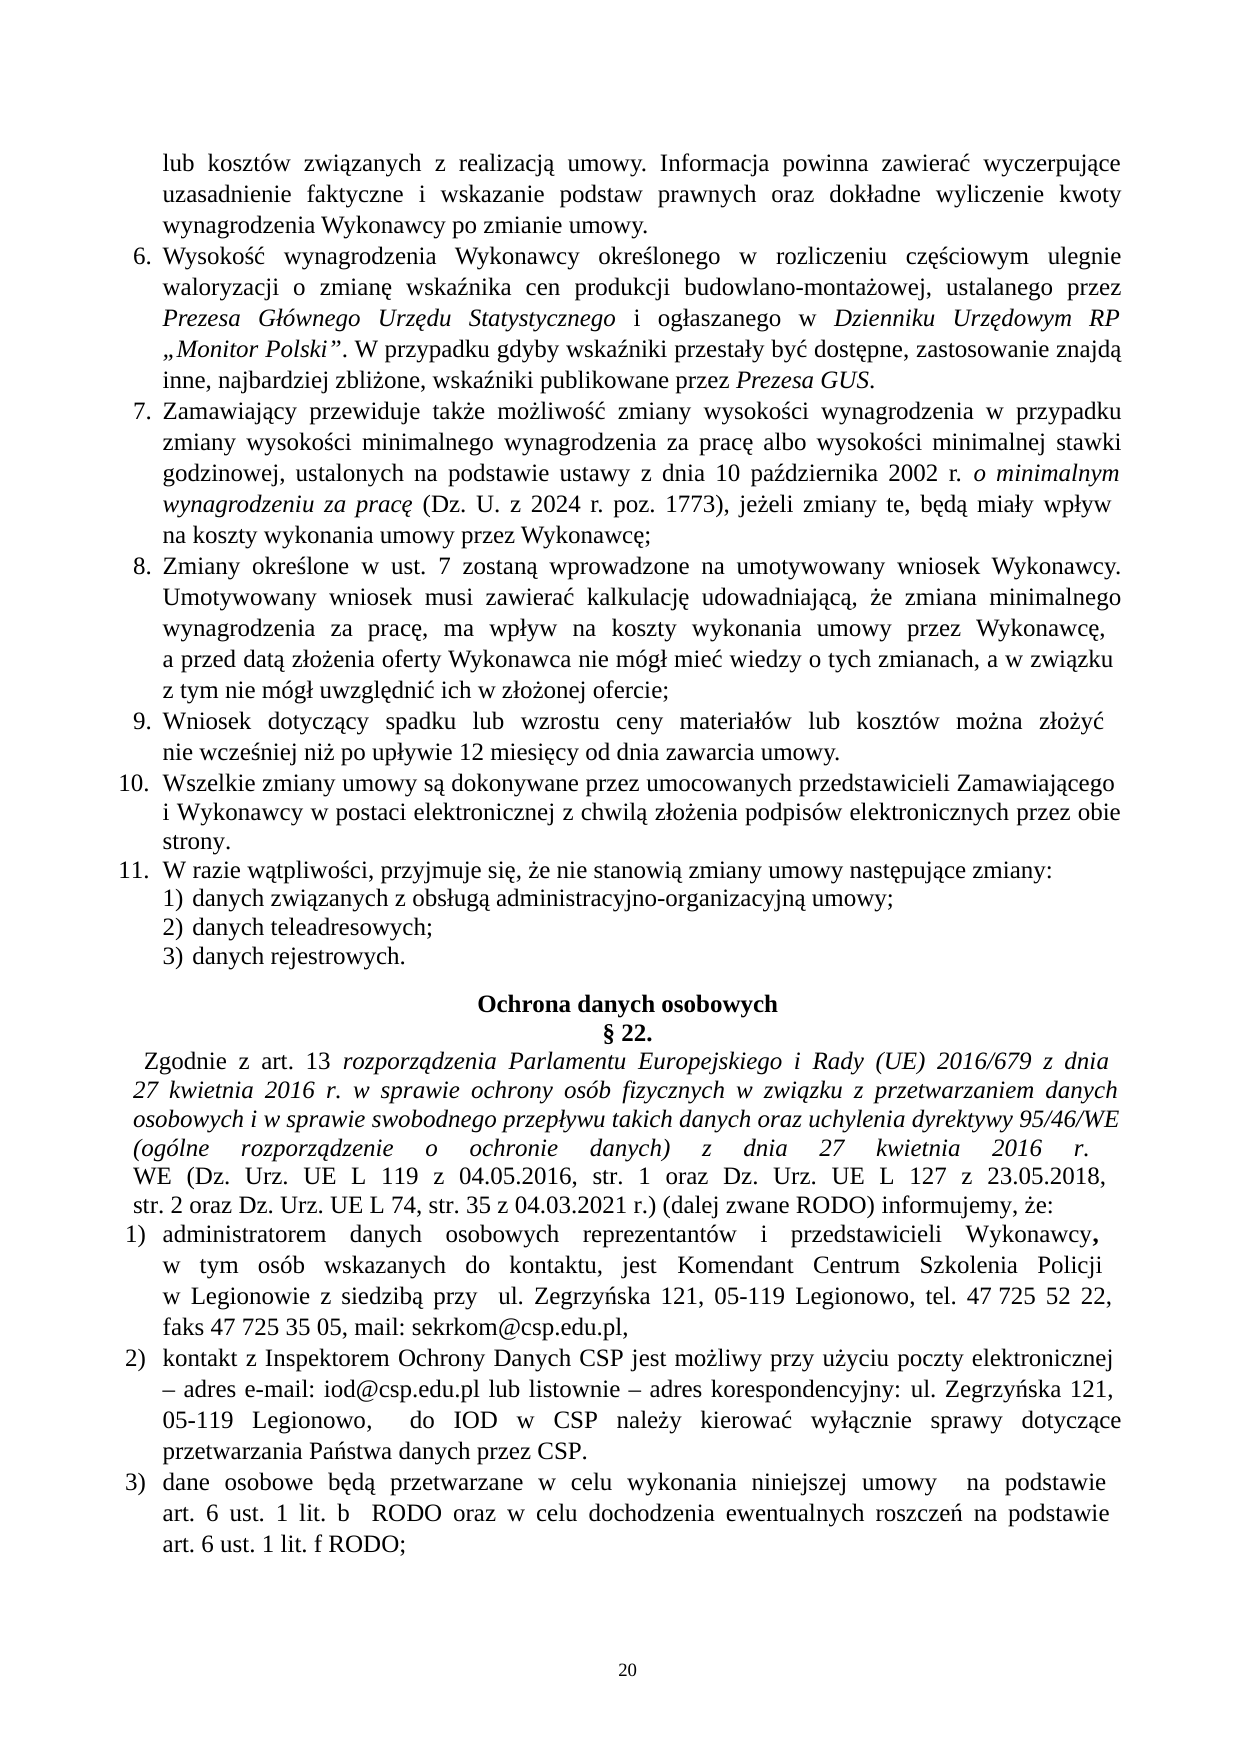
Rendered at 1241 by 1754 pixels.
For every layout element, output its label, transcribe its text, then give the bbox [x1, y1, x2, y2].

text 8. Zmiany określone w ust. 7 zostaną wprowadzone na umotywowany wniosek Wykonawcy. Umotywowany wniosek musi zawierać kalkulację udowadniającą, że zmiana minimalnego wynagrodzenia za pracę, ma wpływ na koszty wykonania umowy przez Wykonawcę, a przed datą złożenia oferty Wykonawca nie mógł mieć wiedzy o tych zmianach, a w związku z tym nie mógł uwzględnić ich w złożonej ofercie; [133, 551, 1122, 704]
list dane osobowe będą przetwarzane w celu wykonania niniejszej umowy na podstawie art. 6 ust. 1 lit. b RODO oraz w celu dochodzenia ewentualnych roszczeń na podstawie art. 6 ust. 1 lit. f RODO; [125, 1467, 1122, 1558]
text 3) danych rejestrowych. [162, 941, 1122, 970]
text 7. Zamawiający przewiduje także możliwość zmiany wysokości wynagrodzenia w przypadku zmiany wysokości minimalnego wynagrodzenia za pracę albo wysokości minimalnej stawki godzinowej, ustalonych na podstawie ustawy z dnia 10 października 2002 r. o minimalnym wynagrodzeniu za pracę (Dz. U. z 2024 r. poz. 1773), jeżeli zmiany te, będą miały wpływ na koszty wykonania umowy przez Wykonawcę; [133, 396, 1122, 549]
text § 22. [133, 1018, 1122, 1046]
text 10. Wszelkie zmiany umowy są dokonywane przez umocowanych przedstawicieli Zamawiającego i Wykonawcy w postaci elektronicznej z chwilą złożenia podpisów elektronicznych przez obie strony. [118, 768, 1122, 855]
text 11. W razie wątpliwości, przyjmuje się, że nie stanowią zmiany umowy następujące zmiany: [118, 855, 1122, 883]
list administratorem danych osobowych reprezentantów i przedstawicieli Wykonawcy, w tym osób wskazanych do kontaktu, jest Komendant Centrum Szkolenia Policji w Legionowie z siedzibą przy ul. Zegrzyńska 121, 05-119 Legionowo, tel. 47 725 52 22, faks 47 725 35 05, mail: sekrkom@csp.edu.pl, [125, 1219, 1122, 1341]
text Ochrona danych osobowych [133, 989, 1122, 1018]
list kontakt z Inspektorem Ochrony Danych CSP jest możliwy przy użyciu poczty elektronicznej – adres e-mail: iod@csp.edu.pl lub listownie – adres korespondencyjny: ul. Zegrzyńska 121, 05-119 Legionowo, do IOD w CSP należy kierować wyłącznie sprawy dotyczące przetwarzania Państwa danych przez CSP. [125, 1343, 1122, 1465]
text 2) danych teleadresowych; [162, 912, 1122, 941]
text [133, 148, 1122, 238]
text 1) danych związanych z obsługą administracyjno-organizacyjną umowy; [162, 883, 1122, 912]
text 9. Wniosek dotyczący spadku lub wzrostu ceny materiałów lub kosztów można złożyć nie wcześniej niż po upływie 12 miesięcy od dnia zawarcia umowy. [133, 706, 1122, 766]
text Zgodnie z art. 13 rozporządzenia Parlamentu Europejskiego i Rady (UE) 2016/679 z dnia 27 kwietnia 2016 r. w sprawie ochrony osób fizycznych w związku z przetwarzaniem danych osobowych i w sprawie swobodnego przepływu takich danych oraz uchylenia dyrektywy 95/46/WE (ogólne rozporządzenie o ochronie danych) z dnia 27 kwietnia 2016 r. WE (Dz. Urz. UE L 119 z 04.05.2016, str. 1 oraz Dz. Urz. UE L 127 z 23.05.2018, str. 2 oraz Dz. Urz. UE L 74, str. 35 z 04.03.2021 r.) (dalej zwane RODO) informujemy, że: [133, 1046, 1122, 1219]
text 6. Wysokość wynagrodzenia Wykonawcy określonego w rozliczeniu częściowym ulegnie waloryzacji o zmianę wskaźnika cen produkcji budowlano-montażowej, ustalanego przez Prezesa Głównego Urzędu Statystycznego i ogłaszanego w Dzienniku Urzędowym RP „Monitor Polski”. W przypadku gdyby wskaźniki przestały być dostępne, zastosowanie znajdą inne, najbardziej zbliżone, wskaźniki publikowane przez Prezesa GUS. [133, 241, 1122, 394]
